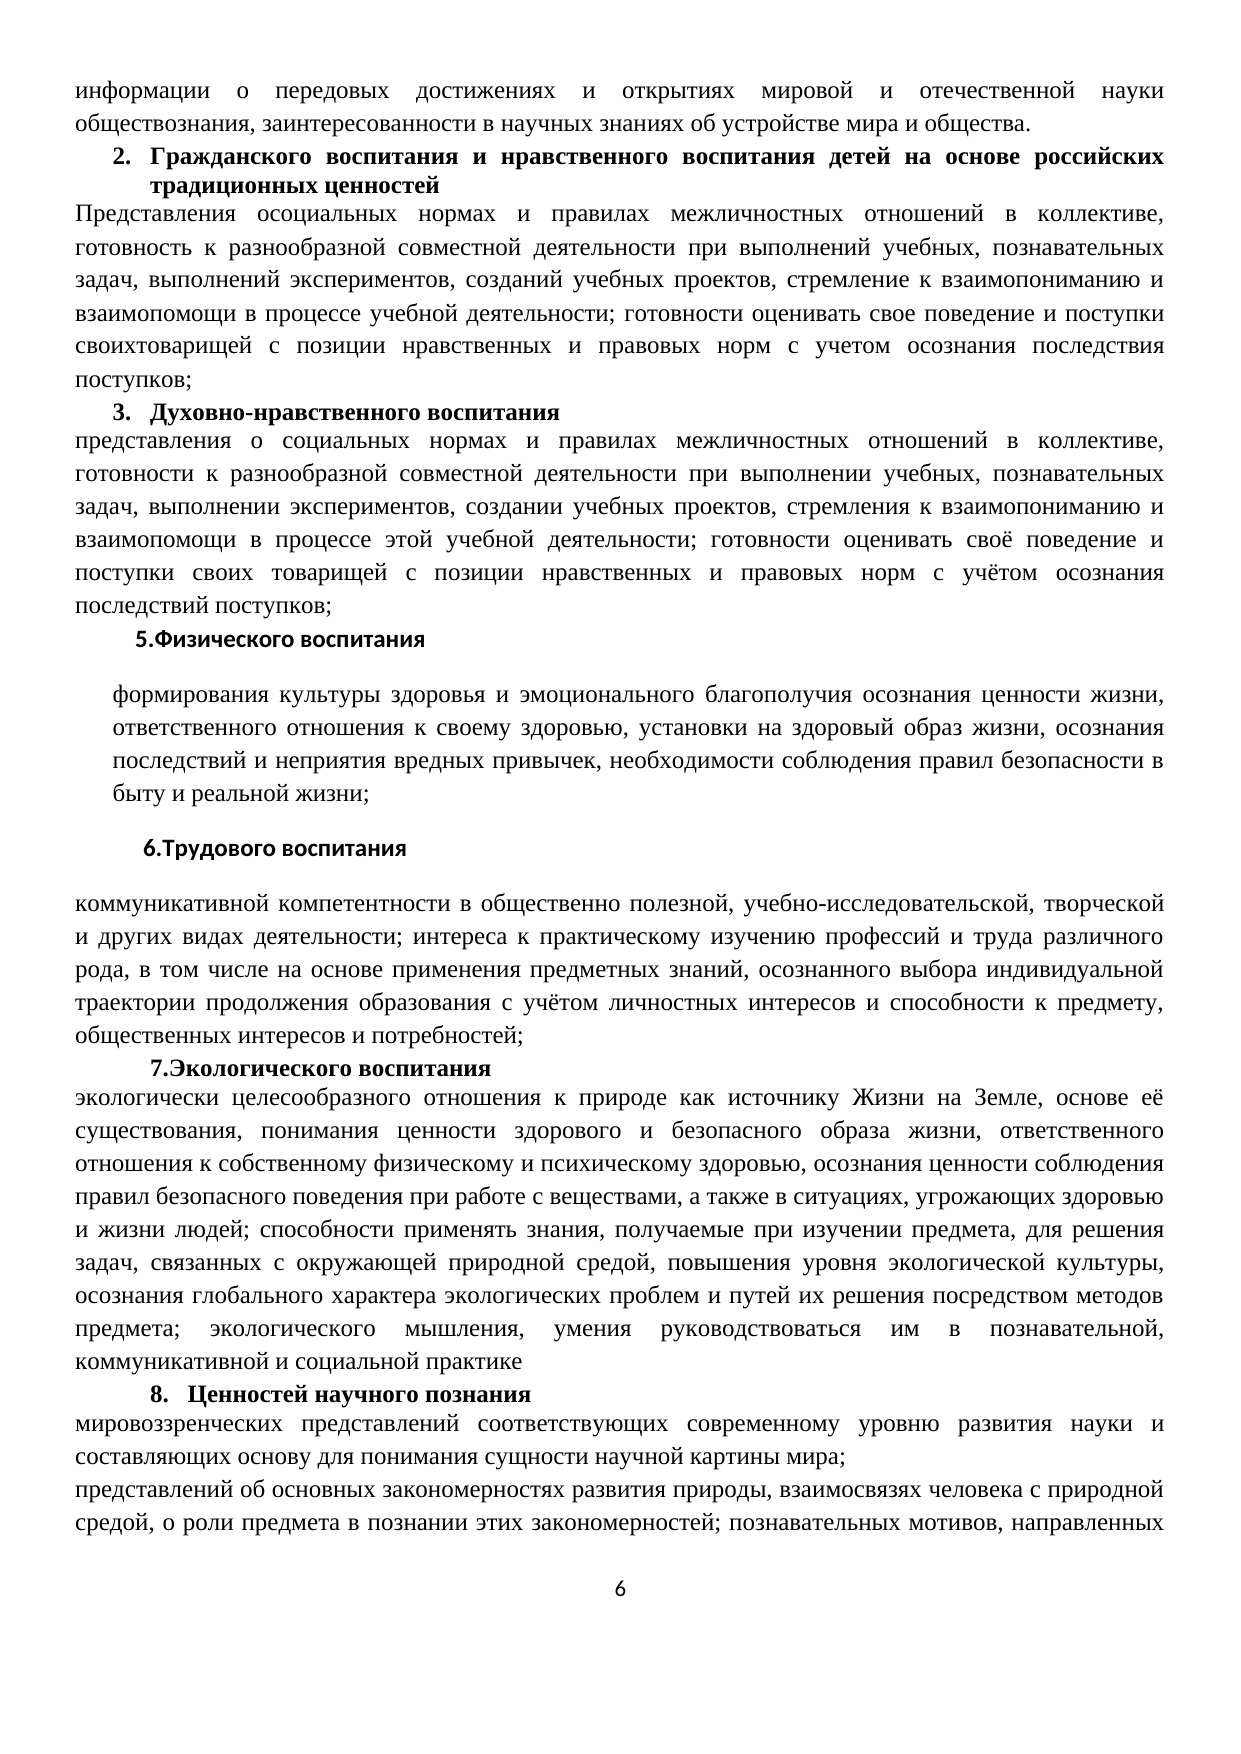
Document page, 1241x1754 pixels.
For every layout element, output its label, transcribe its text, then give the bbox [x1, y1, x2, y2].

list Ценностей научного познания [150, 1379, 1165, 1408]
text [75, 75, 1165, 137]
text 5.Физического воспитания [112, 623, 1165, 654]
list Гражданского воспитания и нравственного воспитания детей на основе российских традиционных ценностей [112, 141, 1165, 198]
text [75, 1474, 1165, 1536]
text 6.Трудового воспитания [75, 832, 1165, 863]
text Представления осоциальных нормах и правилах межличностных отношений в коллективе, готовность к разнообразной совместной деятельности при выполнений учебных, познавательных задач, выполнений экспериментов, созданий учебных проектов, стремление к взаимопониманию и взаимопомощи в процессе учебной деятельности; готовности оценивать свое поведение и поступки своихтоварищей с позиции нравственных и правовых норм с учетом осознания последствия поступков; [75, 198, 1165, 392]
text коммуникативной компетентности в общественно полезной, учебно-исследовательской, творческой и других видах деятельности; интереса к практическому изучению профессий и труда различного рода, в том числе на основе применения предметных знаний, осознанного выбора индивидуальной траектории продолжения образования с учётом личностных интересов и способности к предмету, общественных интересов и потребностей; [75, 888, 1165, 1049]
text мировоззренческих представлений соответствующих современному уровню развития науки и составляющих основу для понимания сущности научной картины мира; [75, 1408, 1165, 1470]
text экологически целесообразного отношения к природе как источнику Жизни на Земле, основе её существования, понимания ценности здорового и безопасного образа жизни, ответственного отношения к собственному физическому и психическому здоровью, осознания ценности соблюдения правил безопасного поведения при работе с веществами, а также в ситуациях, угрожающих здоровью и жизни людей; способности применять знания, получаемые при изучении предмета, для решения задач, связанных с окружающей природной средой, повышения уровня экологической культуры, осознания глобального характера экологических проблем и путей их решения посредством методов предмета; экологического мышления, умения руководствоваться им в познавательной, коммуникативной и социальной практике [75, 1082, 1165, 1375]
list Духовно-нравственного воспитания [112, 397, 1165, 425]
text формирования культуры здоровья и эмоционального благополучия осознания ценности жизни, ответственного отношения к своему здоровью, установки на здоровый образ жизни, осознания последствий и неприятия вредных привычек, необходимости соблюдения правил безопасности в быту и реальной жизни; [112, 679, 1165, 807]
list 7.Экологического воспитания [150, 1053, 1165, 1082]
text представления о социальных нормах и правилах межличностных отношений в коллективе, готовности к разнообразной совместной деятельности при выполнении учебных, познавательных задач, выполнении экспериментов, создании учебных проектов, стремления к взаимопониманию и взаимопомощи в процессе этой учебной деятельности; готовности оценивать своё поведение и поступки своих товарищей с позиции нравственных и правовых норм с учётом осознания последствий поступков; [75, 425, 1165, 619]
